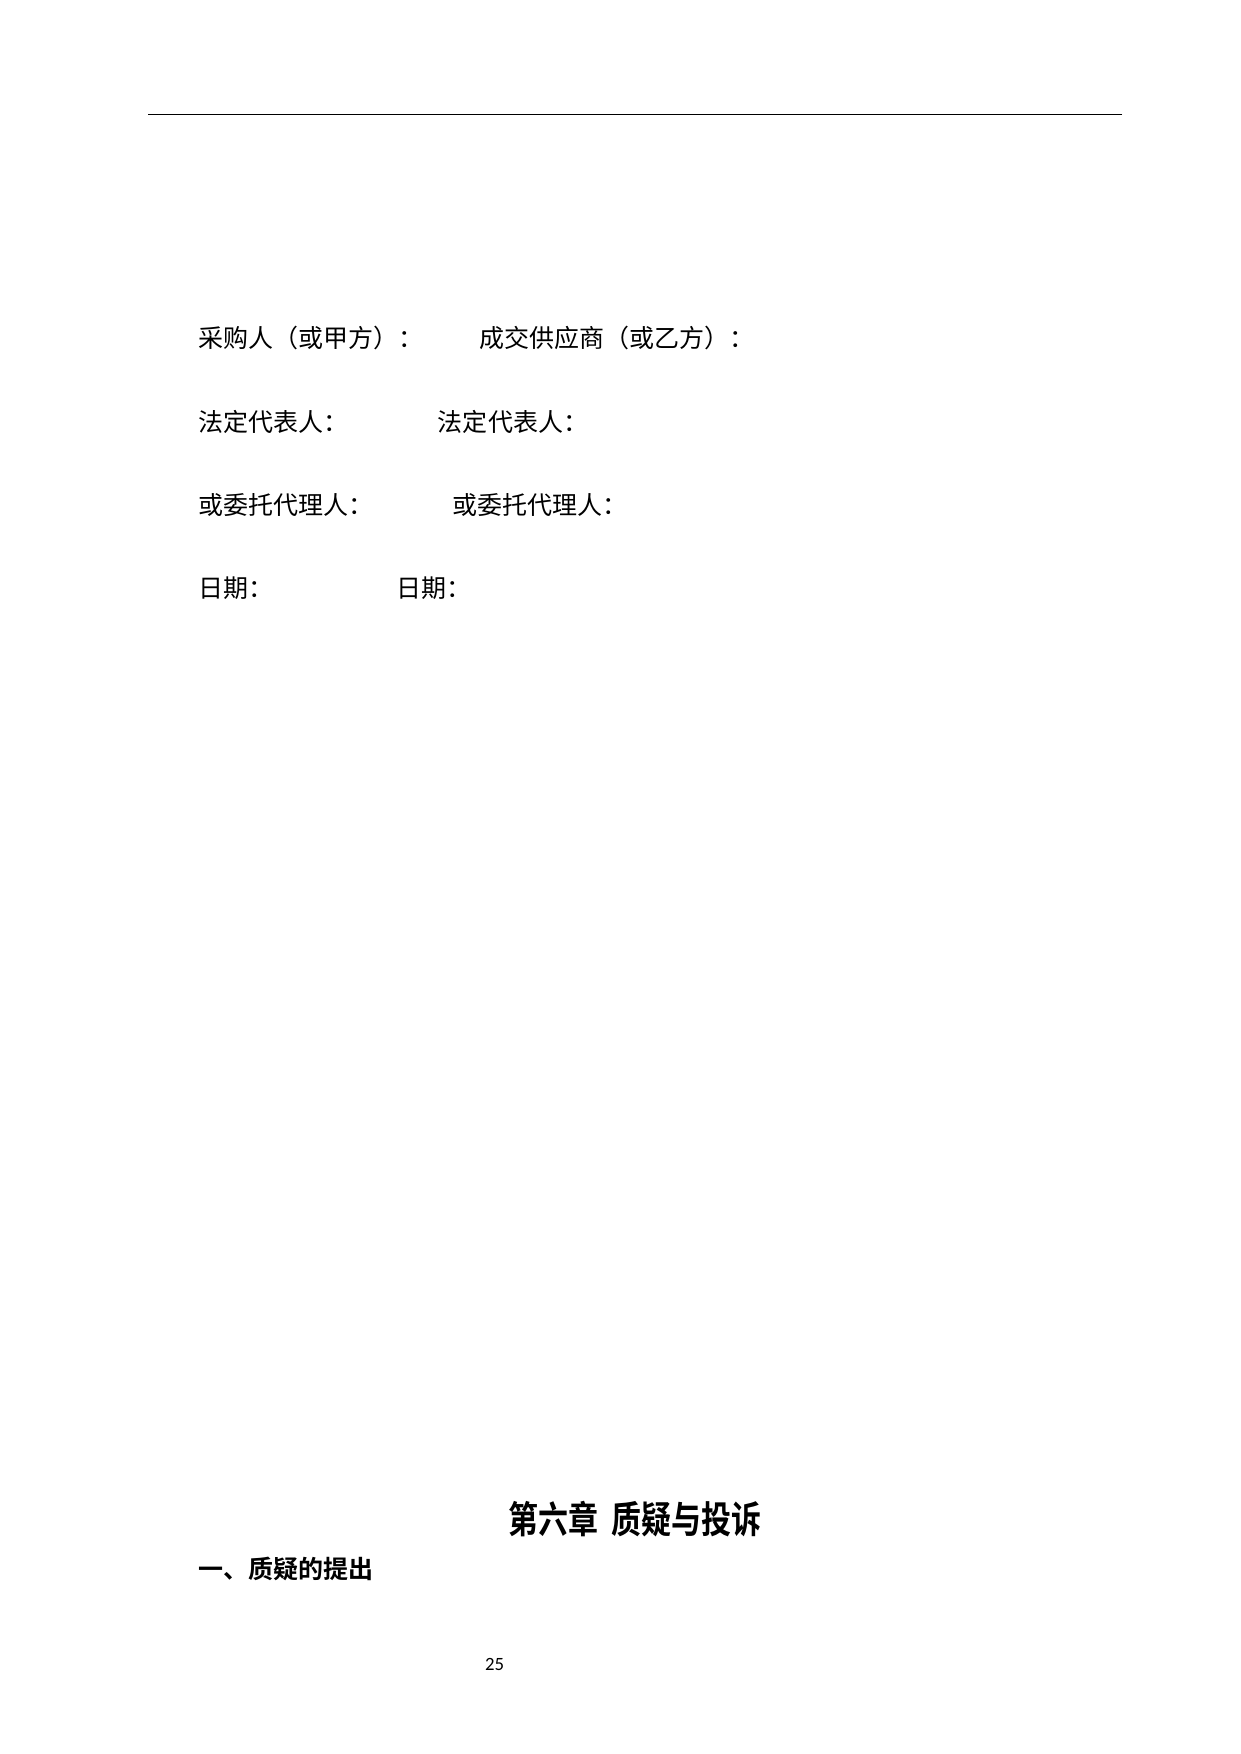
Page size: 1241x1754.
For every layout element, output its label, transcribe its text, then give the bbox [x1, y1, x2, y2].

text 第六章 质疑与投诉 [148, 1485, 1122, 1550]
text 采购人（或甲方）： 成交供应商（或乙方）： [148, 304, 1122, 369]
text 一、质疑的提出 [148, 1550, 1122, 1586]
text 或委托代理人： 或委托代理人： [148, 471, 1122, 536]
text 日期： 日期： [148, 554, 1122, 619]
text 法定代表人： 法定代表人： [148, 388, 1122, 453]
